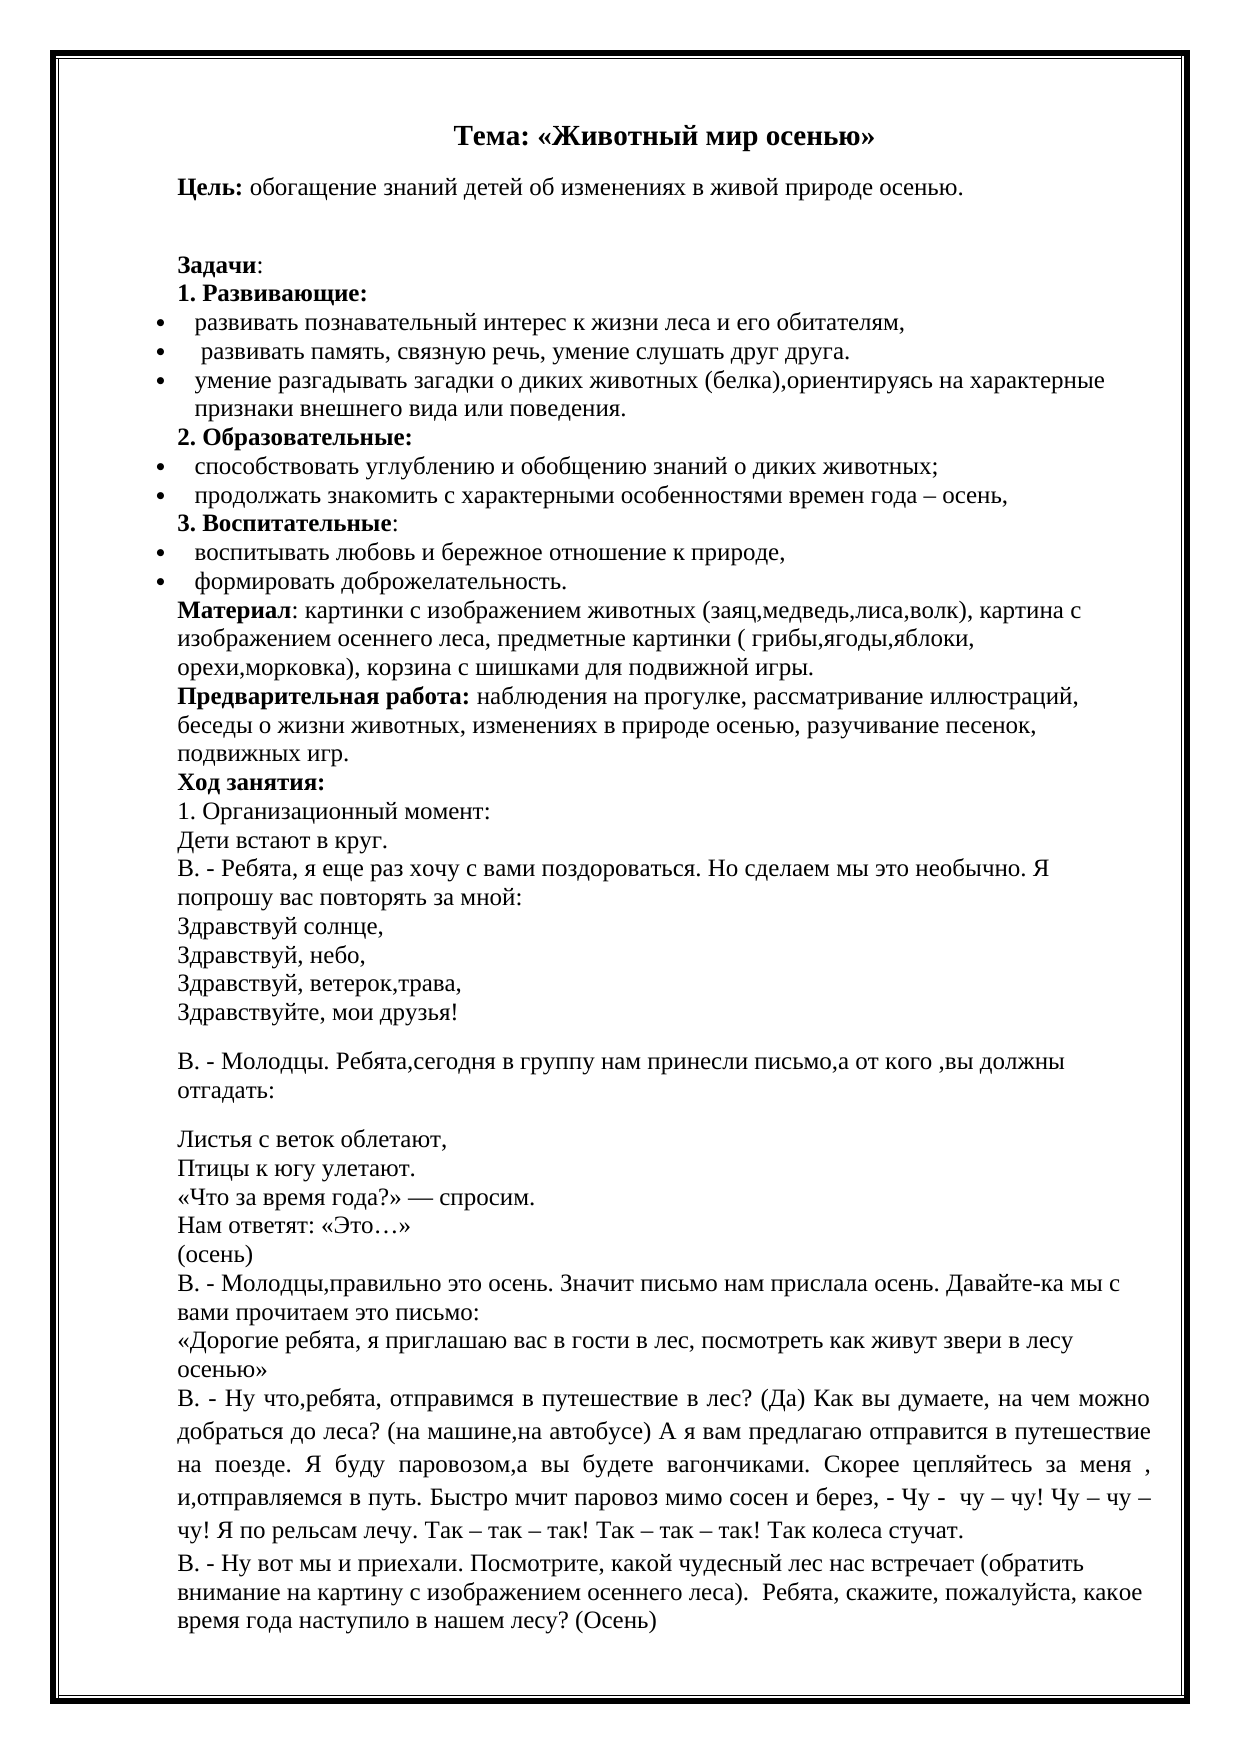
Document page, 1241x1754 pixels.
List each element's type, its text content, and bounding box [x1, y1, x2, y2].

text Здравствуйте, мои друзья! [177, 997, 1152, 1026]
text 2. Образовательные: [177, 422, 1152, 451]
text «Дорогие ребята, я приглашаю вас в гости в лес, посмотреть как живут звери в лесу осенью» [177, 1325, 1152, 1383]
text В. - Ну что,ребята, отправимся в путешествие в лес? (Да) Как вы думаете, на чем можно добраться до леса? (на машине,на автобусе) А я вам предлагаю отправится в путешествие на поезде. Я буду паровозом,а вы будете вагончиками. Скорее цепляйтесь за меня , и,отправляемся в путь. Быстро мчит паровоз мимо сосен и берез, - Чу - чу – чу! Чу – чу – чу! Я по рельсам лечу. Так – так – так! Так – так – так! Так колеса стучат. [177, 1383, 1152, 1544]
list формировать доброжелательность. [157, 566, 1152, 595]
list развивать познавательный интерес к жизни леса и его обитателям, [157, 307, 1152, 336]
text Ход занятия: [177, 767, 1152, 796]
text Здравствуй, небо, [177, 940, 1152, 968]
text В. - Молодцы,правильно это осень. Значит письмо нам прислала осень. Давайте-ка мы с вами прочитаем это письмо: [177, 1268, 1152, 1325]
text Задачи: 1. Развивающие: [177, 250, 1152, 307]
text Здравствуй, ветерок,трава, [177, 968, 1152, 997]
text 3. Воспитательные: [177, 508, 1152, 537]
list умение разгадывать загадки о диких животных (белка),ориентируясь на характерные признаки внешнего вида или поведения. [157, 365, 1152, 422]
list способствовать углублению и обобщению знаний о диких животных; [157, 451, 1152, 480]
list продолжать знакомить с характерными особенностями времен года – осень, [157, 480, 1152, 508]
text В. - Молодцы. Ребята,сегодня в группу нам принесли письмо,а от кого ,вы должны отгадать: [177, 1046, 1152, 1104]
text В. - Ну вот мы и приехали. Посмотрите, какой чудесный лес нас встречает (обратить внимание на картину с изображением осеннего леса). Ребята, скажите, пожалуйста, какое время года наступило в нашем лесу? (Осень) [177, 1548, 1152, 1634]
text Дети встают в круг. [177, 825, 1152, 853]
text Предварительная работа: наблюдения на прогулке, рассматривание иллюстраций, беседы о жизни животных, изменениях в природе осенью, разучивание песенок, подвижных игр. [177, 681, 1152, 767]
text Здравствуй солнце, [177, 911, 1152, 940]
list развивать память, связную речь, умение слушать друг друга. [157, 336, 1152, 365]
text Цель: обогащение знаний детей об изменениях в живой природе осенью. [177, 172, 1152, 201]
text В. - Ребята, я еще раз хочу с вами поздороваться. Но сделаем мы это необычно. Я попрошу вас повторять за мной: [177, 853, 1152, 911]
text Материал: картинки с изображением животных (заяц,медведь,лиса,волк), картина с изображением осеннего леса, предметные картинки ( грибы,ягоды,яблоки, орехи,морковка), корзина с шишками для подвижной игры. [177, 595, 1152, 681]
text 1. Организационный момент: [177, 796, 1152, 825]
list воспитывать любовь и бережное отношение к природе, [157, 537, 1152, 566]
subtitle Тема: «Животный мир осенью» [177, 118, 1152, 152]
text Листья с веток облетают, Птицы к югу улетают. «Что за время года?» — спросим. Нам ответят: «Это…» (осень) [177, 1124, 1152, 1268]
